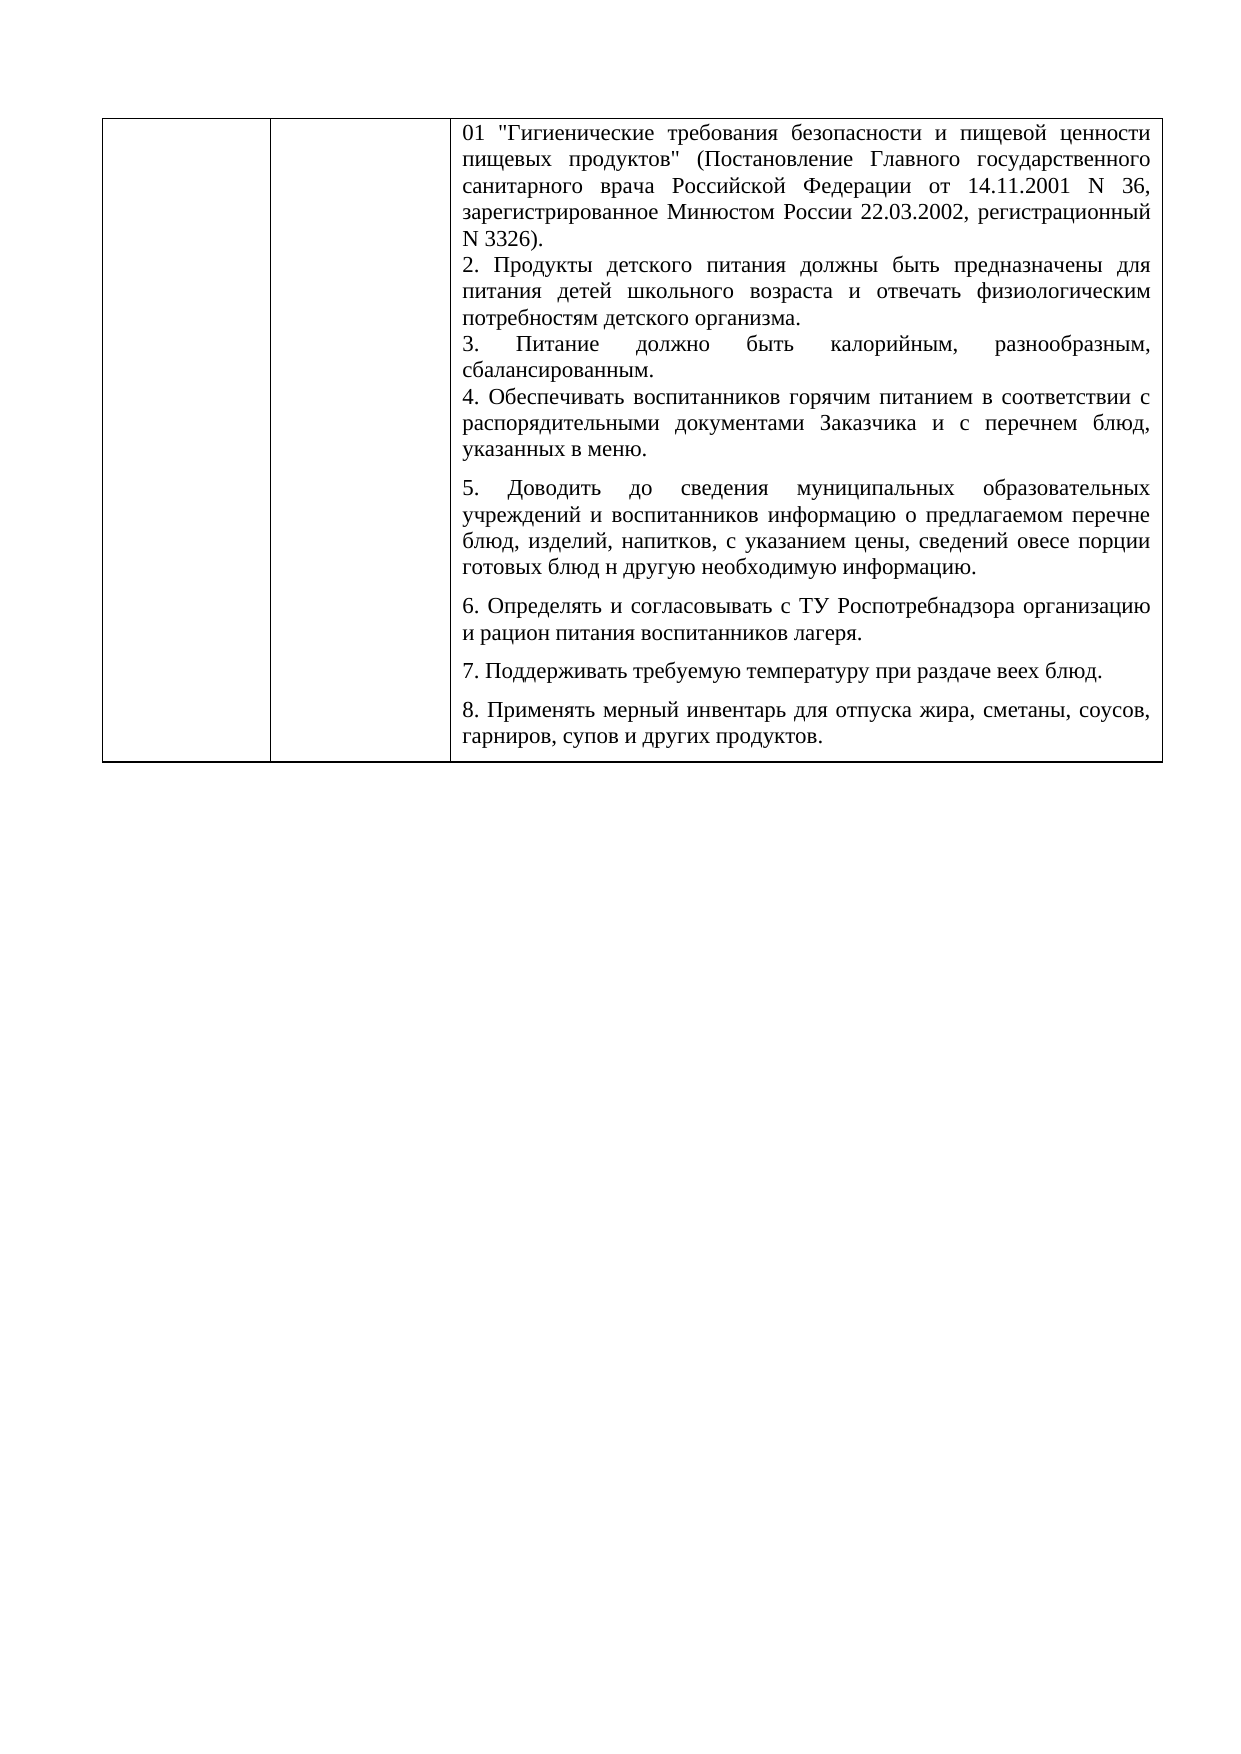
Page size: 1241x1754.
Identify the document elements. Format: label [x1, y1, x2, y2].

table_cell [451, 119, 1162, 761]
table_cell [271, 119, 450, 761]
